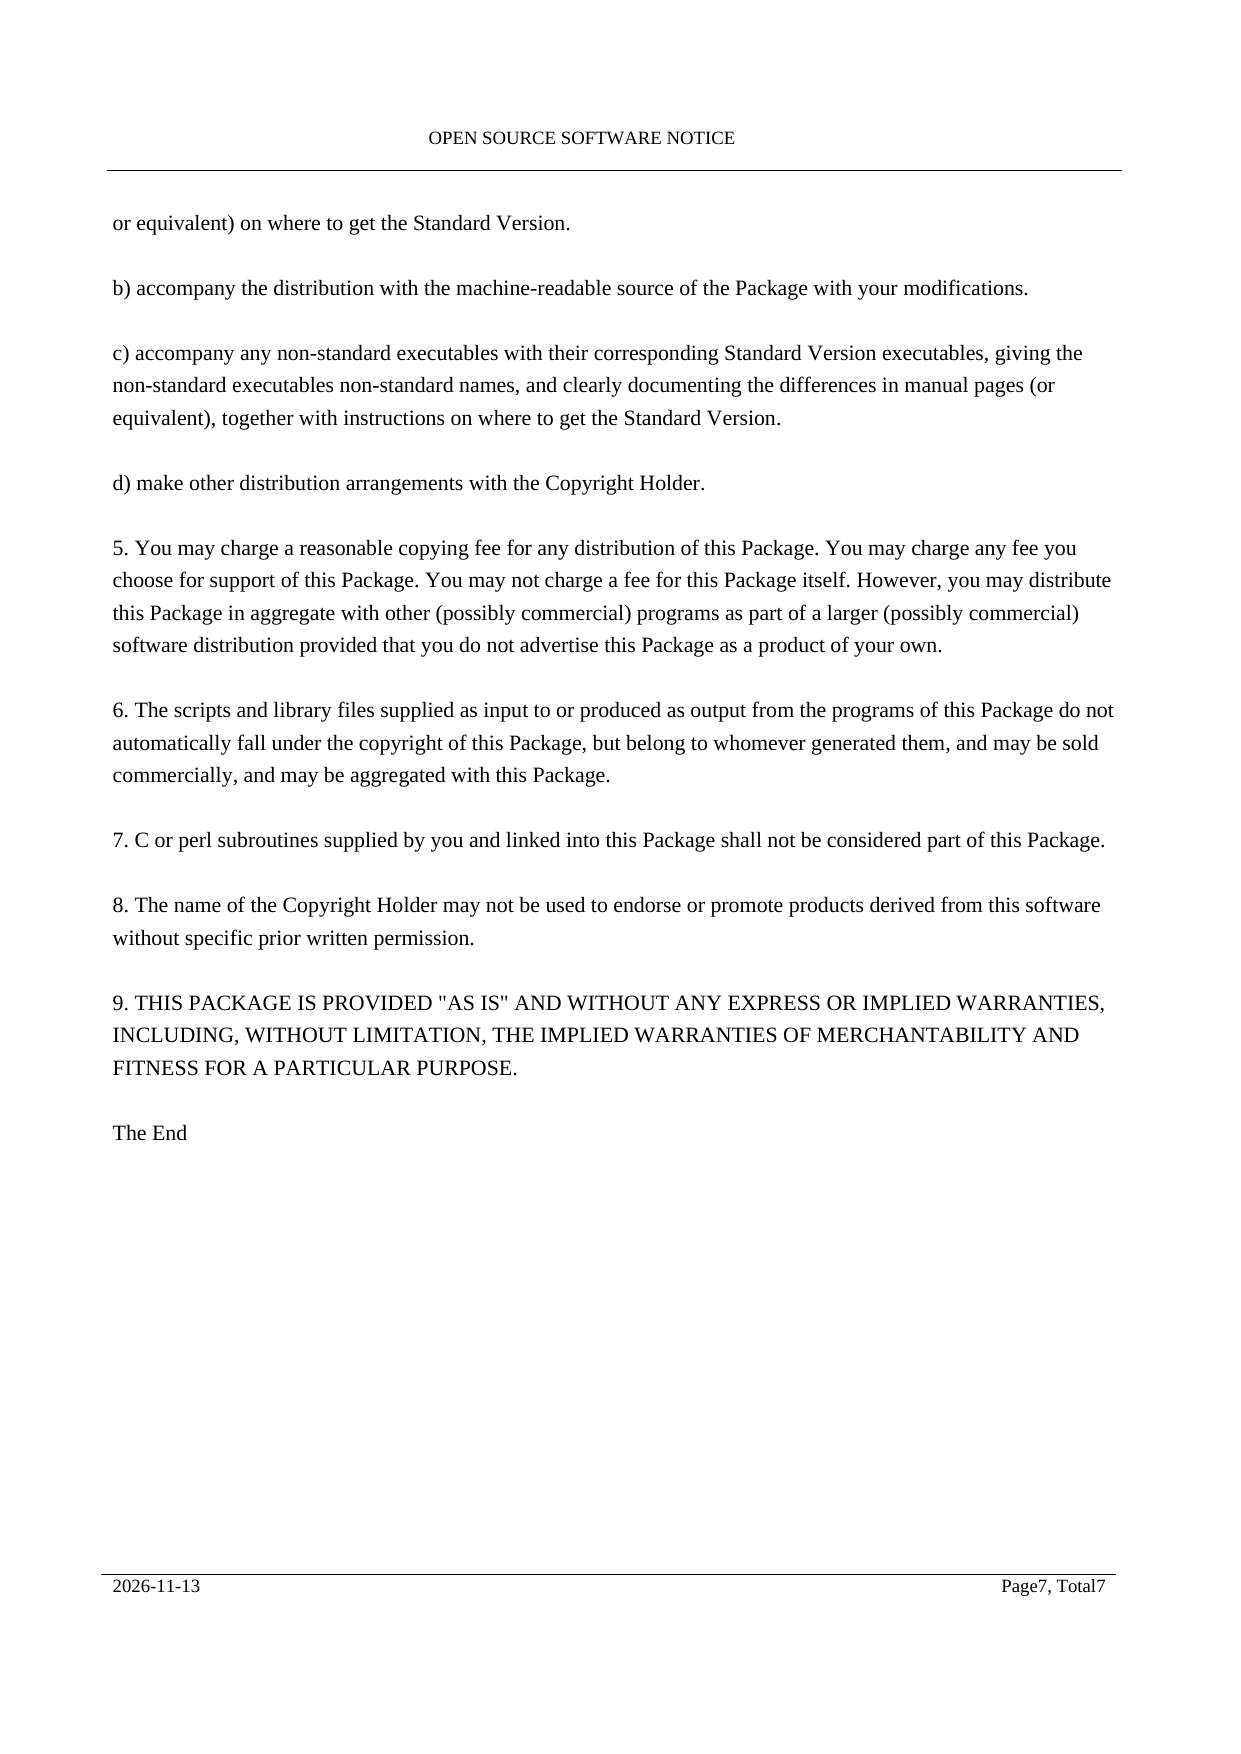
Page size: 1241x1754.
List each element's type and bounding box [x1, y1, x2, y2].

text [112, 206, 1128, 1149]
